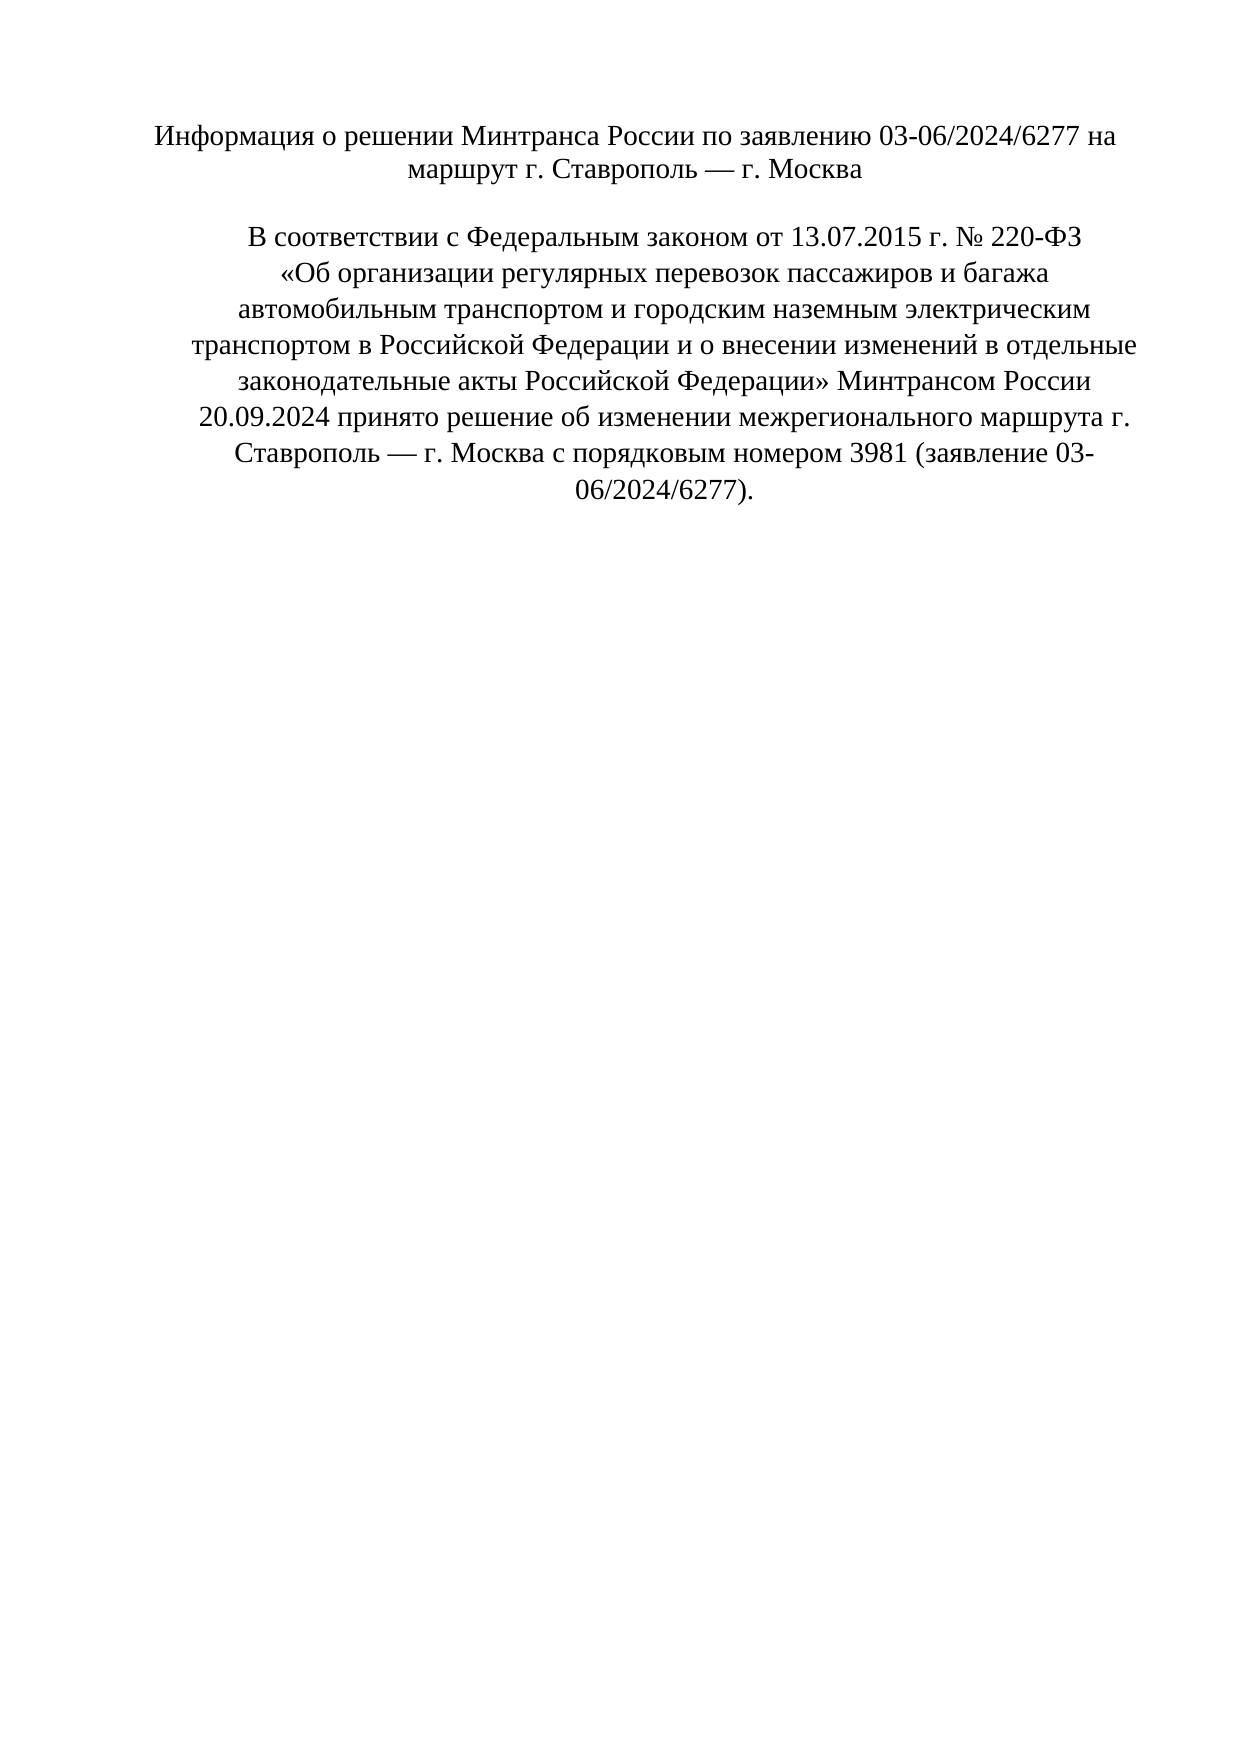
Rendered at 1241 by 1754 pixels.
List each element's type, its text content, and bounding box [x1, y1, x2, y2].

text Информация о решении Минтранса России по заявлению 03-06/2024/6277 на маршрут г. Ставрополь — г. Москва [118, 118, 1152, 185]
text В соответствии с Федеральным законом от 13.07.2015 г. № 220-ФЗ «Об организации регулярных перевозок пассажиров и багажа автомобильным транспортом и городским наземным электрическим транспортом в Российской Федерации и о внесении изменений в отдельные законодательные акты Российской Федерации» Минтрансом России 20.09.2024 принято решение об изменении межрегионального маршрута г. Ставрополь — г. Москва с порядковым номером 3981 (заявление 03-06/2024/6277). [177, 219, 1152, 505]
